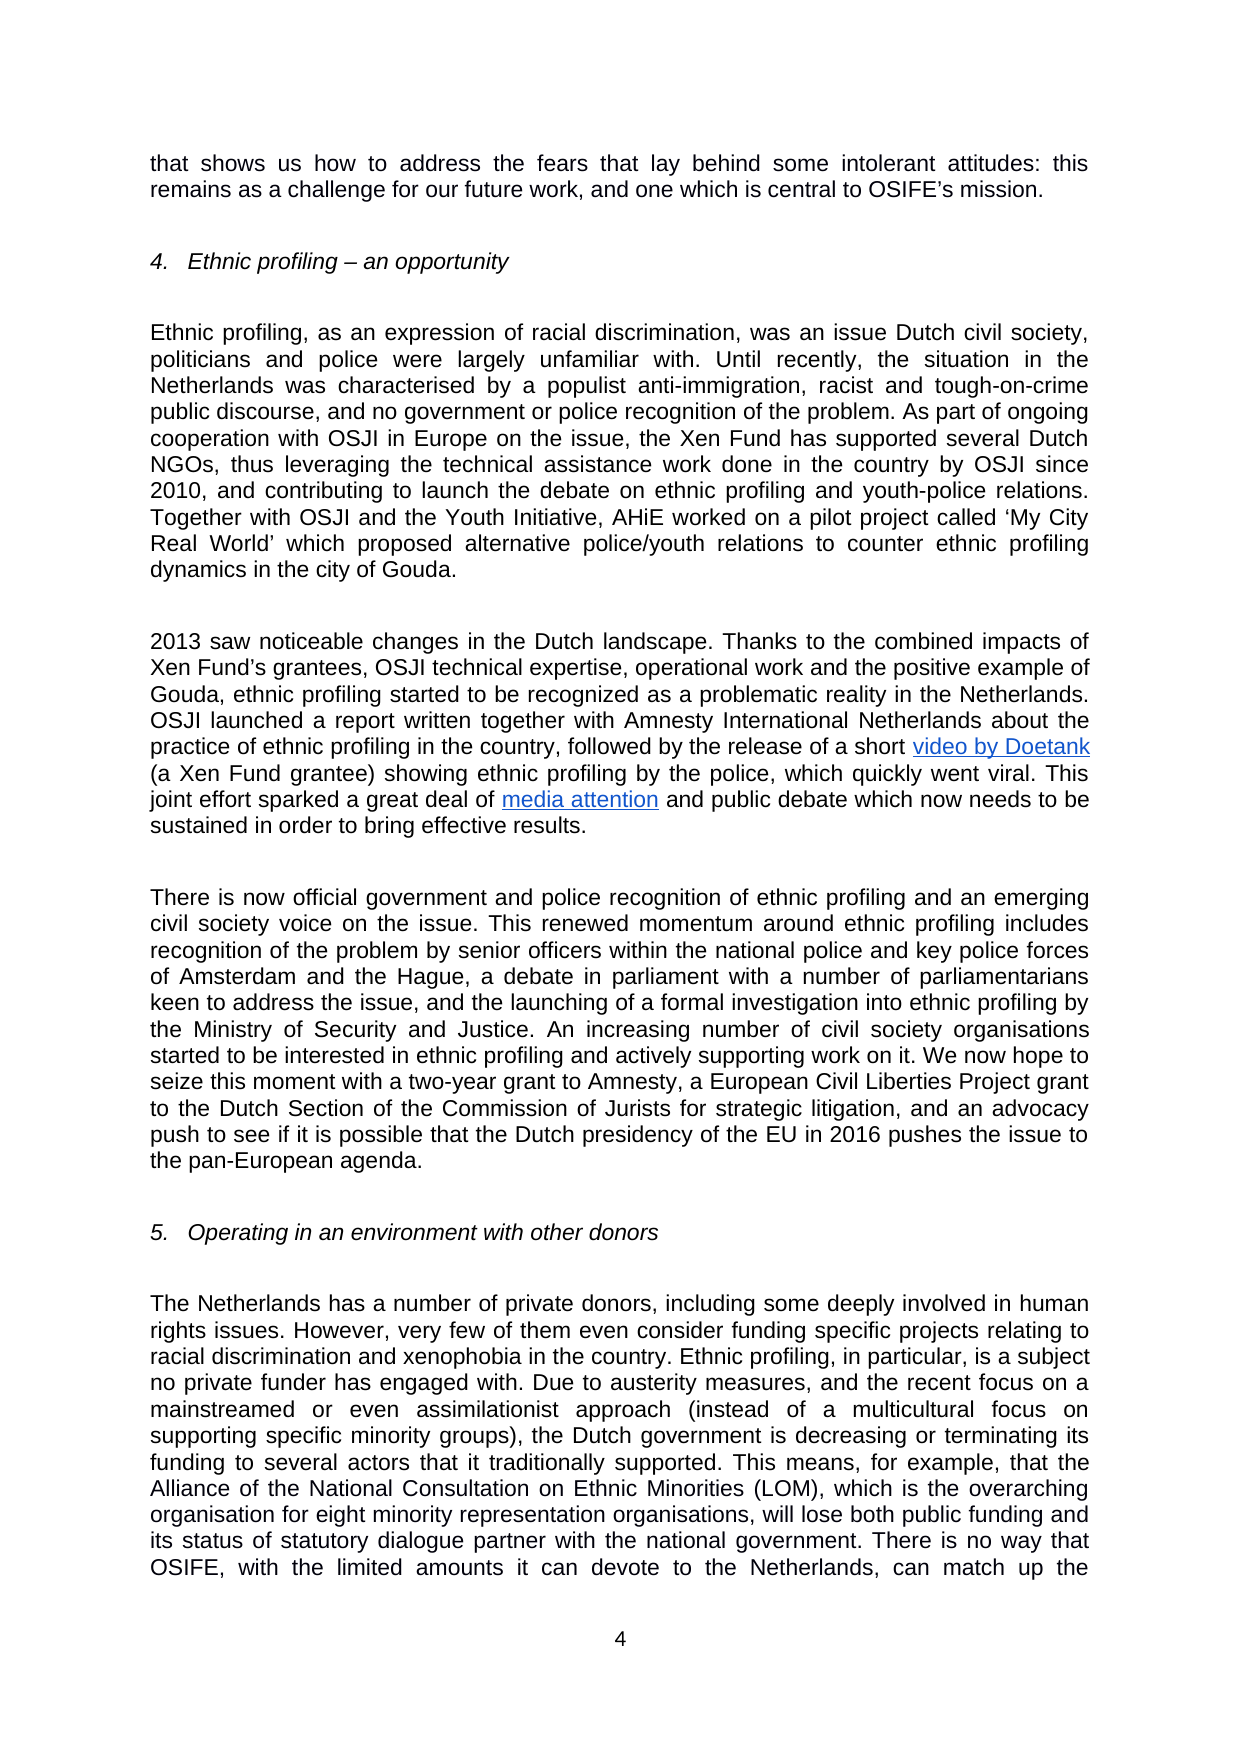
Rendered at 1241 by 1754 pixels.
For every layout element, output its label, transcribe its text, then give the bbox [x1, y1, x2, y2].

text 2013 saw noticeable changes in the Dutch landscape. Thanks to the combined impacts of Xen Fund’s grantees, OSJI technical expertise, operational work and the positive example of Gouda, ethnic profiling started to be recognized as a problematic reality in the Netherlands. OSJI launched a report written together with Amnesty International Netherlands about the practice of ethnic profiling in the country, followed by the release of a short video by Doetank (a Xen Fund grantee) showing ethnic profiling by the police, which quickly went viral. This joint effort sparked a great deal of media attention and public debate which now needs to be sustained in order to bring effective results. [150, 628, 1090, 839]
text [150, 150, 1090, 203]
text There is now official government and police recognition of ethnic profiling and an emerging civil society voice on the issue. This renewed momentum around ethnic profiling includes recognition of the problem by senior officers within the national police and key police forces of Amsterdam and the Hague, a debate in parliament with a number of parliamentarians keen to address the issue, and the launching of a formal investigation into ethnic profiling by the Ministry of Security and Justice. An increasing number of civil society organisations started to be interested in ethnic profiling and actively supporting work on it. We now hope to seize this moment with a two-year grant to Amnesty, a European Civil Liberties Project grant to the Dutch Section of the Commission of Jurists for strategic litigation, and an advocacy push to see if it is possible that the Dutch presidency of the EU in 2016 pushes the issue to the pan-European agenda. [150, 884, 1090, 1174]
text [150, 1290, 1090, 1580]
list Operating in an environment with other donors [150, 1219, 1090, 1245]
list Ethnic profiling – an opportunity [150, 248, 1090, 274]
text Ethnic profiling, as an expression of racial discrimination, was an issue Dutch civil society, politicians and police were largely unfamiliar with. Until recently, the situation in the Netherlands was characterised by a populist anti-immigration, racist and tough-on-crime public discourse, and no government or police recognition of the problem. As part of ongoing cooperation with OSJI in Europe on the issue, the Xen Fund has supported several Dutch NGOs, thus leveraging the technical assistance work done in the country by OSJI since 2010, and contributing to launch the debate on ethnic profiling and youth-police relations. Together with OSJI and the Youth Initiative, AHiE worked on a pilot project called ‘My City Real World’ which proposed alternative police/youth relations to counter ethnic profiling dynamics in the city of Gouda. [150, 319, 1090, 583]
